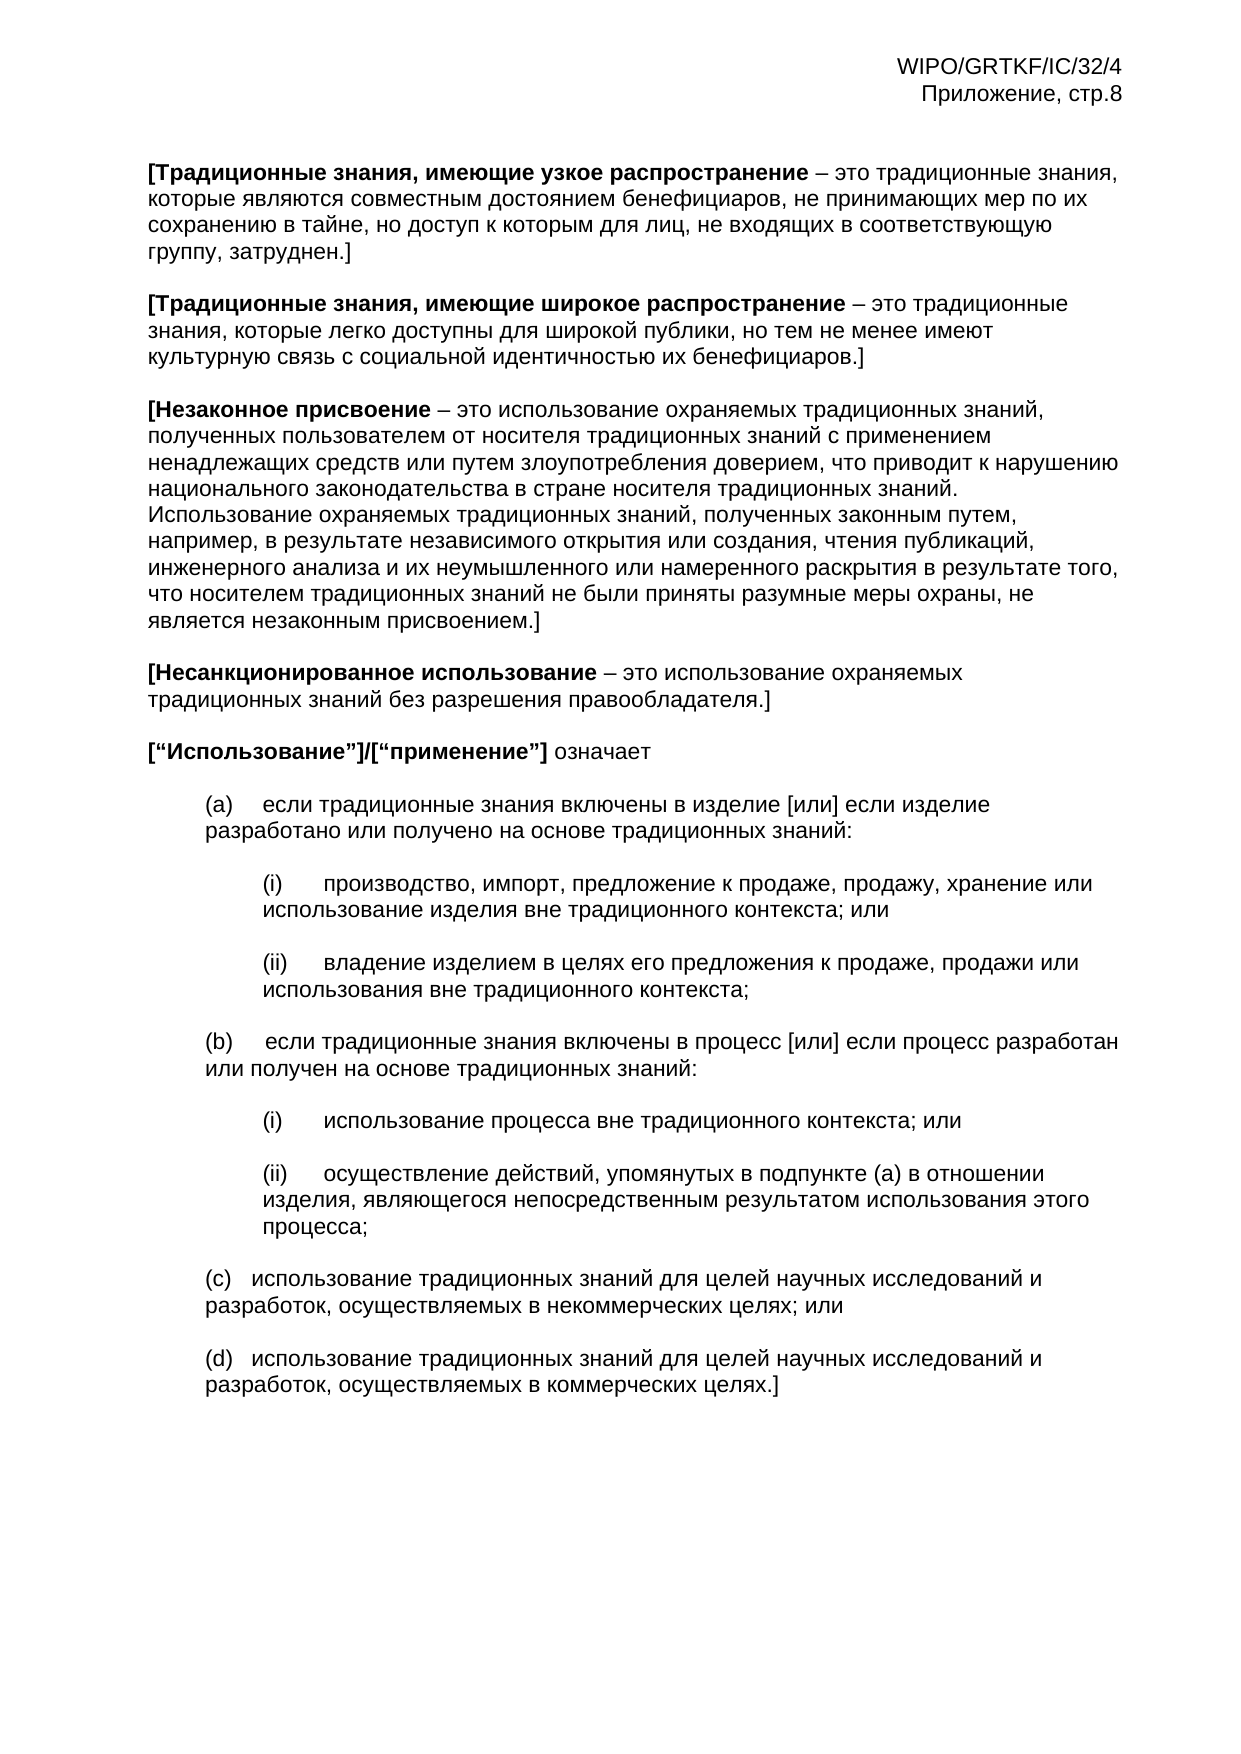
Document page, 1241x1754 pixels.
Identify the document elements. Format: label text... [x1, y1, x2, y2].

text (c) использование традиционных знаний для целей научных исследований и разработок, осуществляемых в некоммерческих целях; или [205, 1265, 1122, 1318]
text (b) если традиционные знания включены в процесс [или] если процесс разработан или получен на основе традиционных знаний: [205, 1028, 1122, 1081]
text (i) производство, импорт, предложение к продаже, продажу, хранение или использование изделия вне традиционного контекста; или [262, 870, 1122, 923]
text (i) использование процесса вне традиционного контекста; или [262, 1107, 1122, 1134]
text (ii) осуществление действий, упомянутых в подпункте (а) в отношении изделия, являющегося непосредственным результатом использования этого процесса; [262, 1160, 1122, 1239]
text (ii) владение изделием в целях его предложения к продаже, продажи или использования вне традиционного контекста; [262, 949, 1122, 1002]
text [“Использование”]/[“применение”] означает [148, 738, 1122, 765]
text (a) если традиционные знания включены в изделие [или] если изделие разработано или получено на основе традиционных знаний: [205, 791, 1122, 844]
text [Несанкционированное использование – это использование охраняемых традиционных знаний без разрешения правообладателя.] [148, 659, 1122, 712]
text [Традиционные знания, имеющие широкое распространение – это традиционные знания, которые легко доступны для широкой публики, но тем не менее имеют культурную связь с социальной идентичностью их бенефициаров.] [148, 290, 1122, 369]
text (d) использование традиционных знаний для целей научных исследований и разработок, осуществляемых в коммерческих целях.] [205, 1344, 1122, 1397]
text [Незаконное присвоение – это использование охраняемых традиционных знаний, полученных пользователем от носителя традиционных знаний с применением ненадлежащих средств или путем злоупотребления доверием, что приводит к нарушению национального законодательства в стране носителя традиционных знаний. Использование охраняемых традиционных знаний, полученных законным путем, например, в результате независимого открытия или создания, чтения публикаций, инженерного анализа и их неумышленного или намеренного раскрытия в результате того, что носителем традиционных знаний не были приняты разумные меры охраны, не является незаконным присвоением.] [148, 396, 1122, 659]
text [Традиционные знания, имеющие узкое распространение – это традиционные знания, которые являются совместным достоянием бенефициаров, не принимающих мер по их сохранению в тайне, но доступ к которым для лиц, не входящих в соответствующую группу, затруднен.] [148, 158, 1122, 264]
